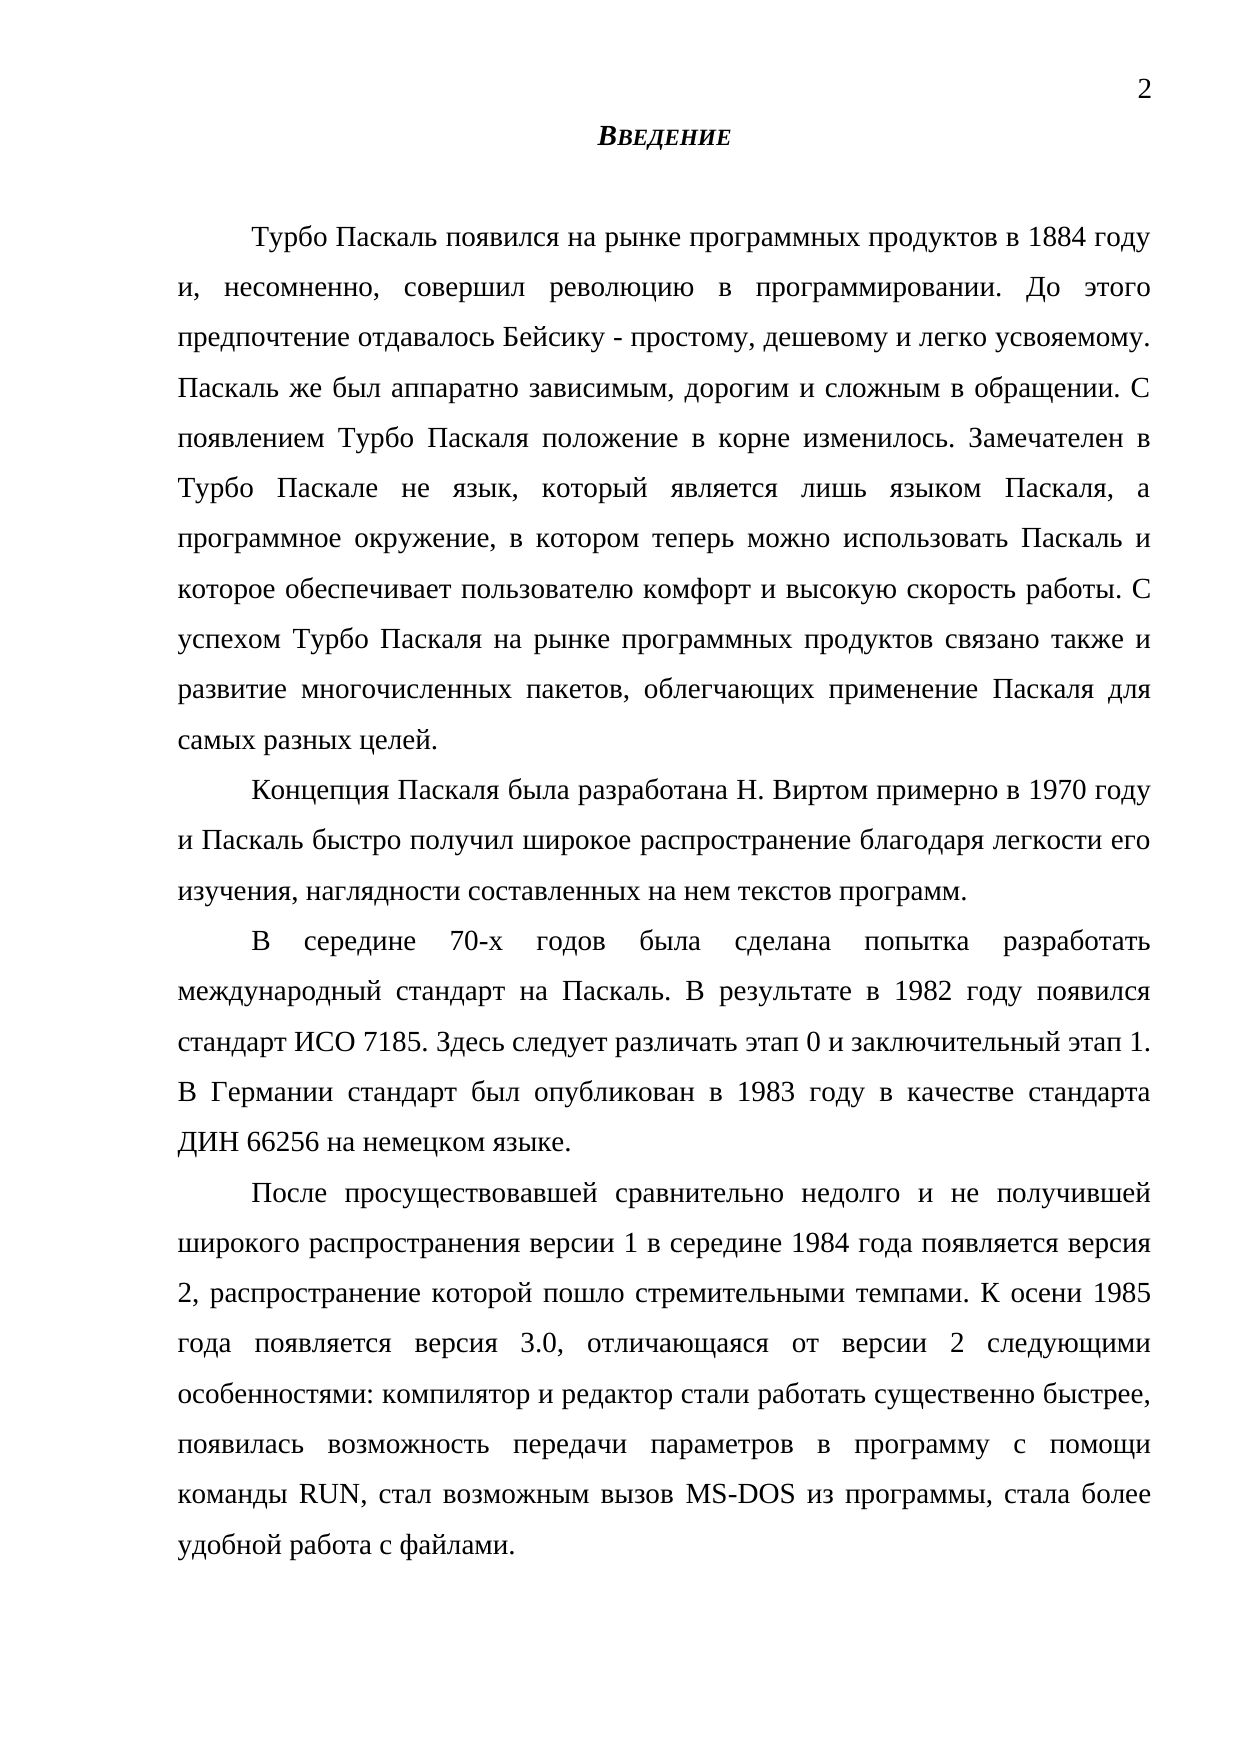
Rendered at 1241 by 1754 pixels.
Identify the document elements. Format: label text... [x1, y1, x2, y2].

text Турбо Паскаль появился на рынке программных продуктов в 1884 году и, несомненно, совершил революцию в программировании. До этого предпочтение отдавалось Бейсику - простому, дешевому и легко усвояемому. Паскаль же был аппаратно зависимым, дорогим и сложным в обращении. С появлением Турбо Паскаля положение в корне изменилось. Замечателен в Турбо Паскале не язык, который является лишь языком Паскаля, а программное окружение, в котором теперь можно использовать Паскаль и которое обеспечивает пользователю комфорт и высокую скорость работы. С успехом Турбо Паскаля на рынке программных продуктов связано также и развитие многочисленных пакетов, облегчающих применение Паскаля для самых разных целей. [177, 219, 1152, 755]
subtitle Введение [177, 118, 1152, 152]
text Концепция Паскаля была разработана Н. Виртом примерно в 1970 году и Паскаль быстро получил широкое распространение благодаря легкости его изучения, наглядности составленных на нем текстов программ. [177, 772, 1152, 906]
text После просуществовавшей сравнительно недолго и не получившей широкого распространения версии 1 в середине 1984 года появляется версия 2, распространение которой пошло стремительными темпами. К осени 1985 года появляется версия 3.0, отличающаяся от версии 2 следующими особенностями: компилятор и редактор стали работать существенно быстрее, появилась возможность передачи параметров в программу с помощи команды RUN, стал возможным вызов MS-DOS из программы, стала более удобной работа с файлами. [177, 1175, 1152, 1560]
text В середине 70-х годов была сделана попытка разработать международный стандарт на Паскаль. В результате в 1982 году появился стандарт ИСО 7185. Здесь следует различать этап 0 и заключительный этап 1. В Германии стандарт был опубликован в 1983 году в качестве стандарта ДИН 66256 на немецком языке. [177, 923, 1152, 1158]
